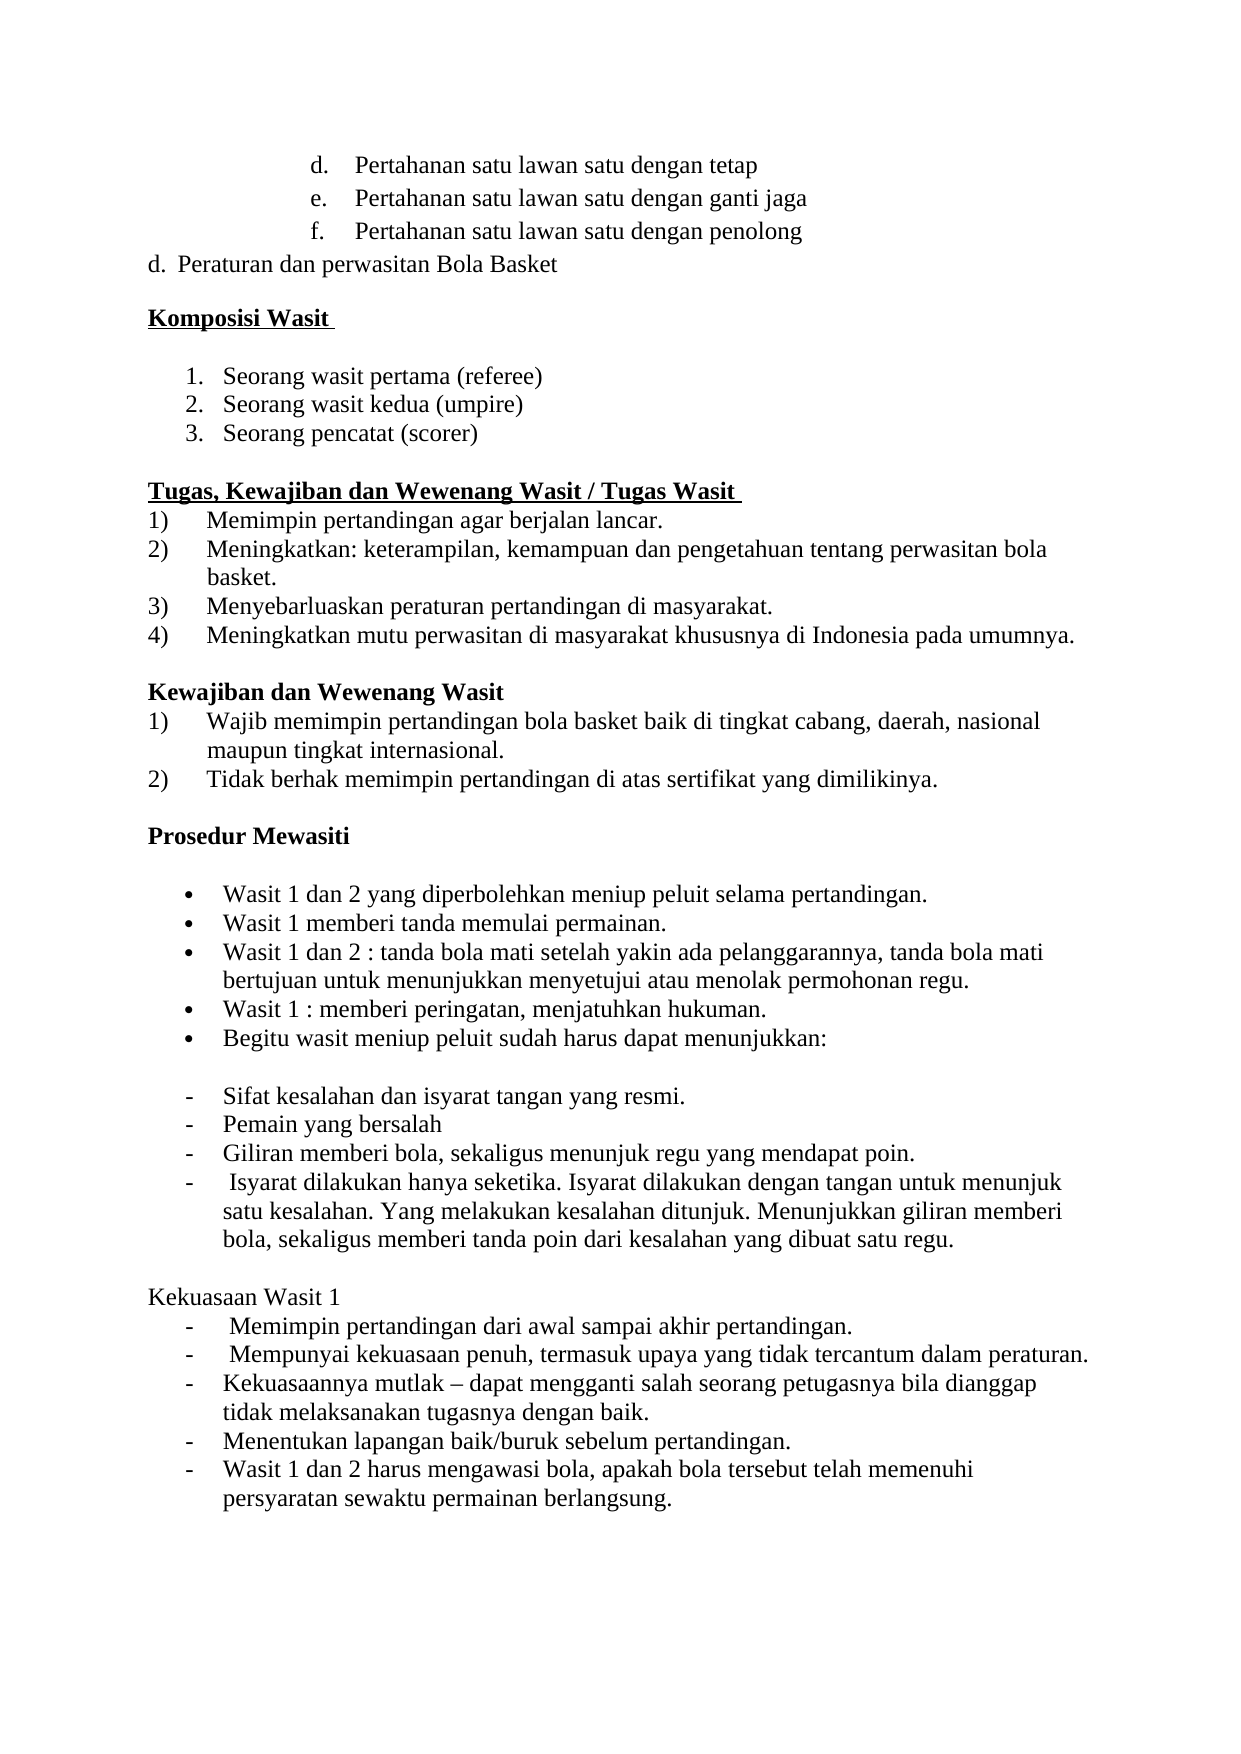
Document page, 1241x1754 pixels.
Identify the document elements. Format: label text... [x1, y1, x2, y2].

list Wasit 1 memberi tanda memulai permainan. [185, 908, 1090, 937]
text Tugas, Kewajiban dan Wewenang Wasit / Tugas Wasit [148, 476, 1090, 505]
list Seorang pencatat (scorer) [185, 418, 1090, 447]
text 2) Tidak berhak memimpin pertandingan di atas sertifikat yang dimilikinya. [148, 764, 1090, 792]
list Giliran memberi bola, sekaligus menunjuk regu yang mendapat poin. [185, 1138, 1090, 1167]
list Wasit 1 dan 2 yang diperbolehkan meniup peluit selama pertandingan. [185, 879, 1090, 908]
list Mempunyai kekuasaan penuh, termasuk upaya yang tidak tercantum dalam peraturan. [185, 1339, 1090, 1368]
list Seorang wasit kedua (umpire) [185, 389, 1090, 418]
list Isyarat dilakukan hanya seketika. Isyarat dilakukan dengan tangan untuk menunjuk satu kesalahan. Yang melakukan kesalahan ditunjuk. Menunjukkan giliran memberi bola, sekaligus memberi tanda poin dari kesalahan yang dibuat satu regu. [185, 1167, 1090, 1253]
text 3) Menyebarluaskan peraturan pertandingan di masyarakat. [148, 591, 1090, 620]
list Pertahanan satu lawan satu dengan ganti jaga [310, 183, 1090, 212]
list Wasit 1 : memberi peringatan, menjatuhkan hukuman. [185, 994, 1090, 1023]
list Pemain yang bersalah [185, 1109, 1090, 1138]
list Kekuasaannya mutlak – dapat mengganti salah seorang petugasnya bila dianggap tidak melaksanakan tugasnya dengan baik. [185, 1368, 1090, 1426]
text Kekuasaan Wasit 1 [148, 1282, 1090, 1311]
list Begitu wasit meniup peluit sudah harus dapat menunjukkan: [185, 1023, 1090, 1052]
list Peraturan dan perwasitan Bola Basket [148, 249, 1090, 278]
text 2) Meningkatkan: keterampilan, kemampuan dan pengetahuan tentang perwasitan bola basket. [148, 534, 1090, 591]
text 1) Memimpin pertandingan agar berjalan lancar. [148, 505, 1090, 534]
list Pertahanan satu lawan satu dengan tetap [310, 150, 1090, 179]
list Menentukan lapangan baik/buruk sebelum pertandingan. [185, 1426, 1090, 1454]
list Memimpin pertandingan dari awal sampai akhir pertandingan. [185, 1311, 1090, 1339]
text 1) Wajib memimpin pertandingan bola basket baik di tingkat cabang, daerah, nasional maupun tingkat internasional. [148, 706, 1090, 764]
text Kewajiban dan Wewenang Wasit [148, 677, 1090, 706]
list Pertahanan satu lawan satu dengan penolong [310, 216, 1090, 245]
text Prosedur Mewasiti [148, 821, 1090, 850]
list Wasit 1 dan 2 harus mengawasi bola, apakah bola tersebut telah memenuhi persyaratan sewaktu permainan berlangsung. [185, 1454, 1090, 1512]
list Sifat kesalahan dan isyarat tangan yang resmi. [185, 1081, 1090, 1109]
text Komposisi Wasit [148, 303, 1090, 332]
text 4) Meningkatkan mutu perwasitan di masyarakat khususnya di Indonesia pada umumnya. [148, 620, 1090, 649]
list Wasit 1 dan 2 : tanda bola mati setelah yakin ada pelanggarannya, tanda bola mati bertujuan untuk menunjukkan menyetujui atau menolak permohonan regu. [185, 937, 1090, 994]
list Seorang wasit pertama (referee) [185, 361, 1090, 389]
